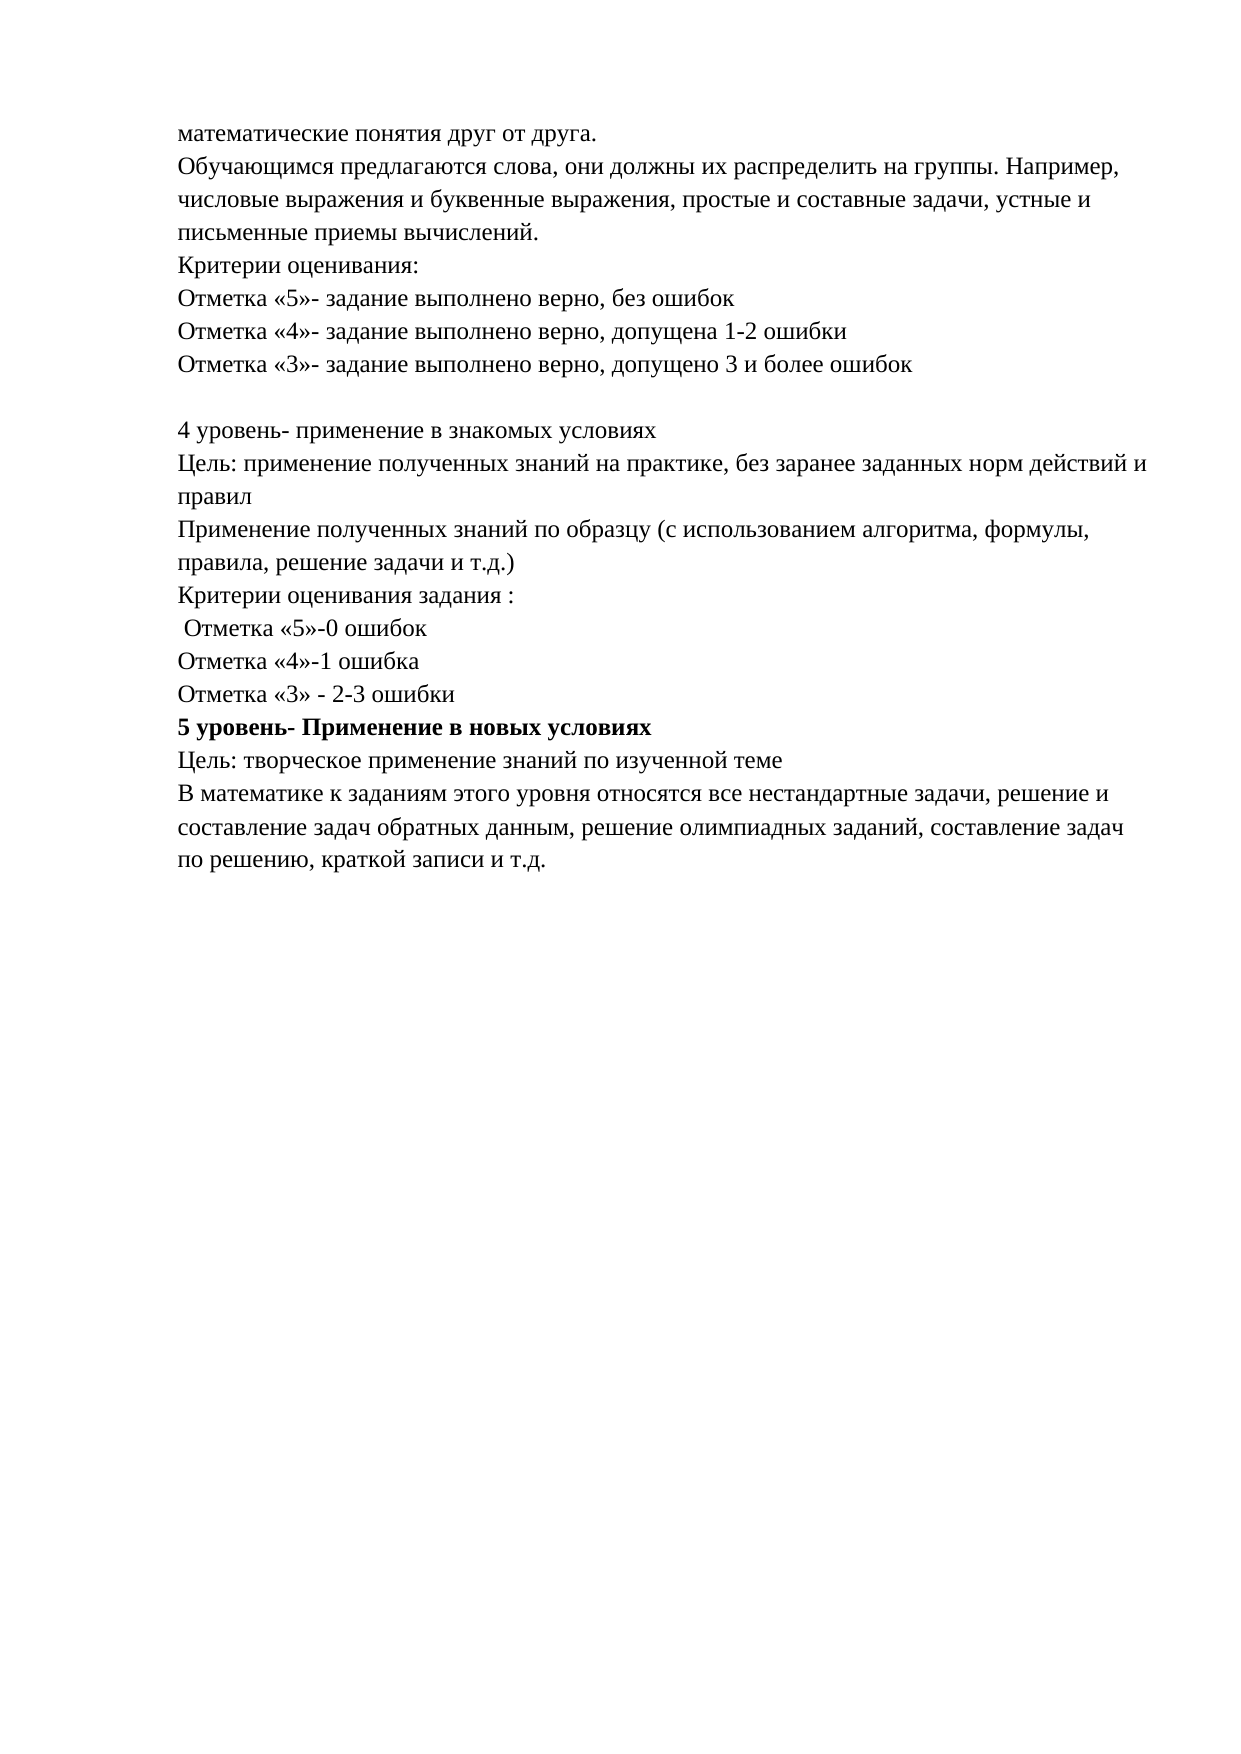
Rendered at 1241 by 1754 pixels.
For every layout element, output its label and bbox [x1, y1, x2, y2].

text [177, 118, 1152, 873]
